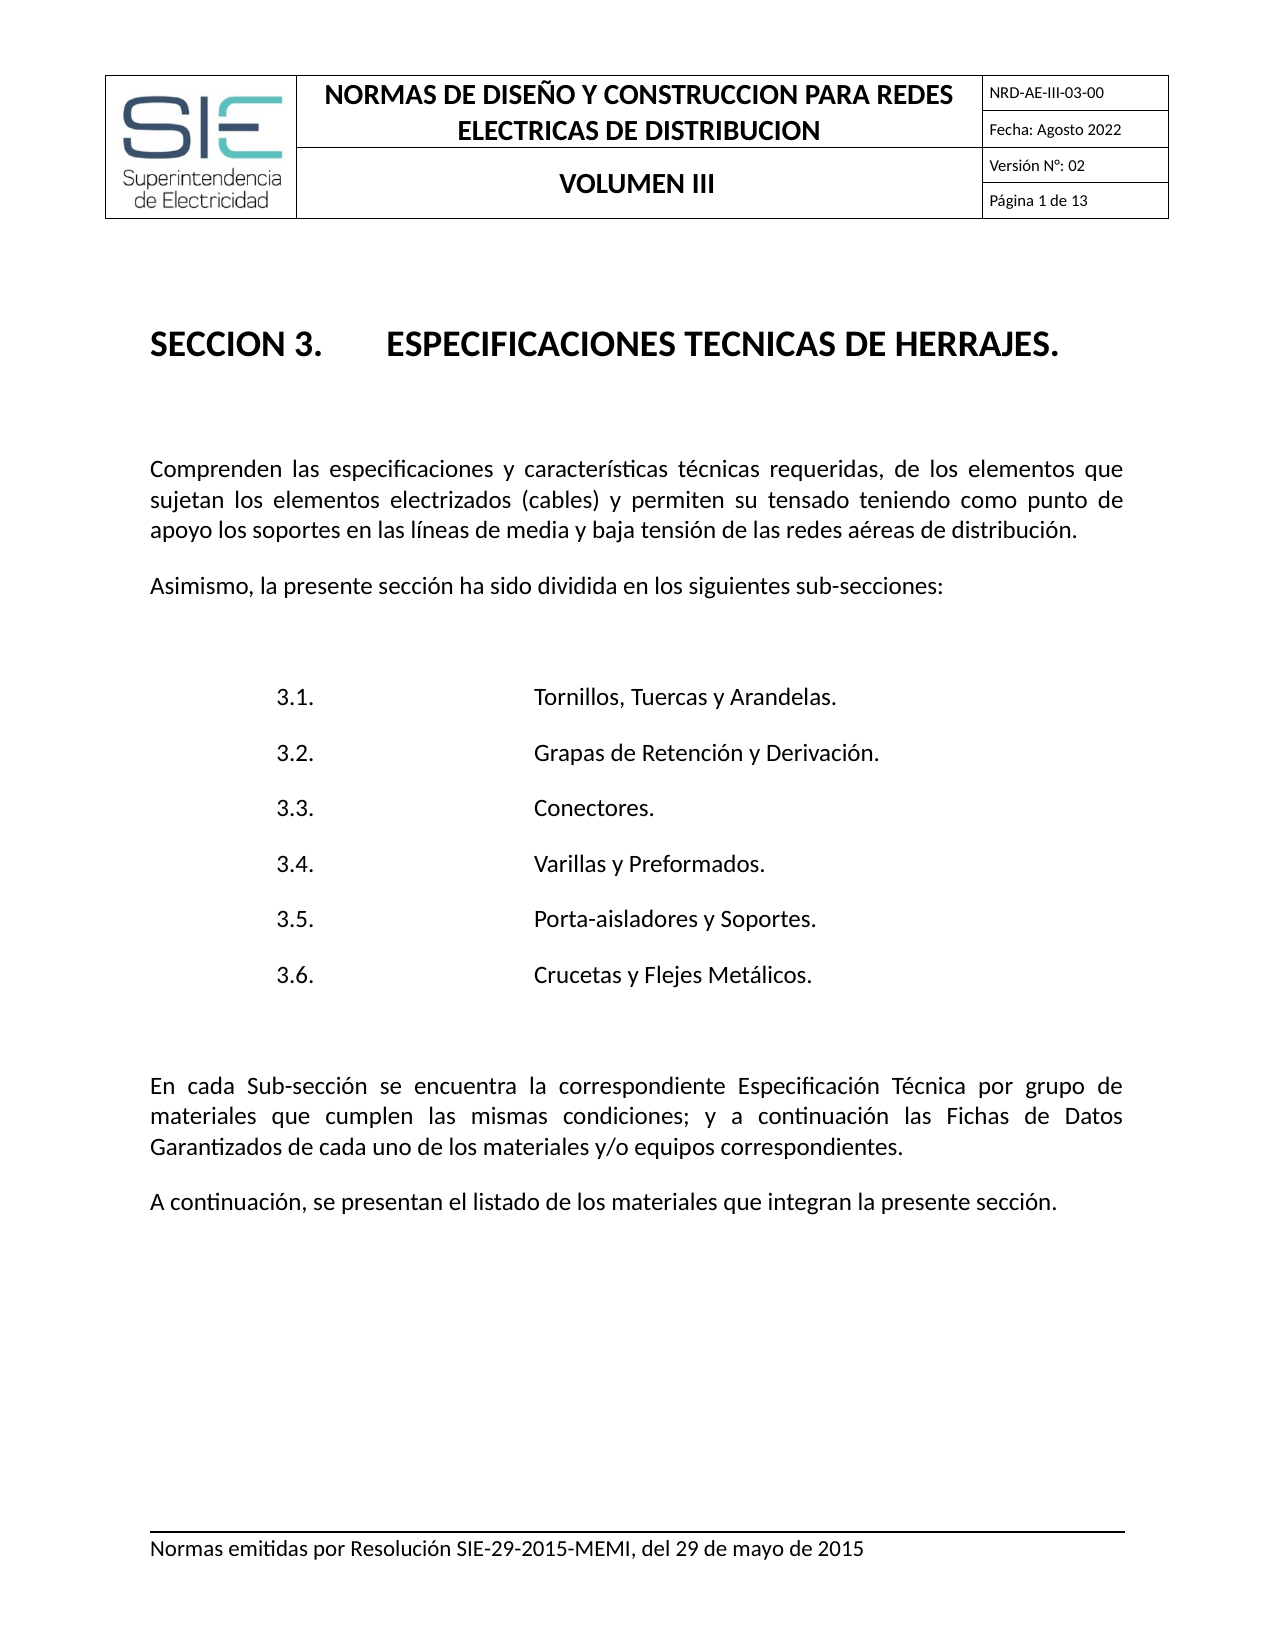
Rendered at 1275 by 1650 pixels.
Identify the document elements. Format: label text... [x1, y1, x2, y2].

list Conectores. [276, 792, 1124, 823]
list Varillas y Preformados. [276, 848, 1124, 878]
text Asimismo, la presente sección ha sido dividida en los siguientes sub-secciones: [150, 570, 1124, 601]
list Grapas de Retención y Derivación. [276, 737, 1124, 767]
text En cada Sub-sección se encuentra la correspondiente Especificación Técnica por grupo de materiales que cumplen las mismas condiciones; y a continuación las Fichas de Datos Garantizados de cada uno de los materiales y/o equipos correspondientes. [150, 1070, 1124, 1161]
text Comprenden las especificaciones y características técnicas requeridas, de los elementos que sujetan los elementos electrizados (cables) y permiten su tensado teniendo como punto de apoyo los soportes en las líneas de media y baja tensión de las redes aéreas de distribución. [150, 454, 1124, 545]
list Tornillos, Tuercas y Arandelas. [276, 681, 1124, 712]
list Crucetas y Flejes Metálicos. [276, 959, 1124, 989]
text A continuación, se presentan el listado de los materiales que integran la presente sección. [150, 1186, 1124, 1217]
picture [116, 80, 289, 213]
list Porta-aisladores y Soportes. [276, 903, 1124, 934]
text SECCION 3. ESPECIFICACIONES TECNICAS DE HERRAJES. [150, 320, 1125, 366]
